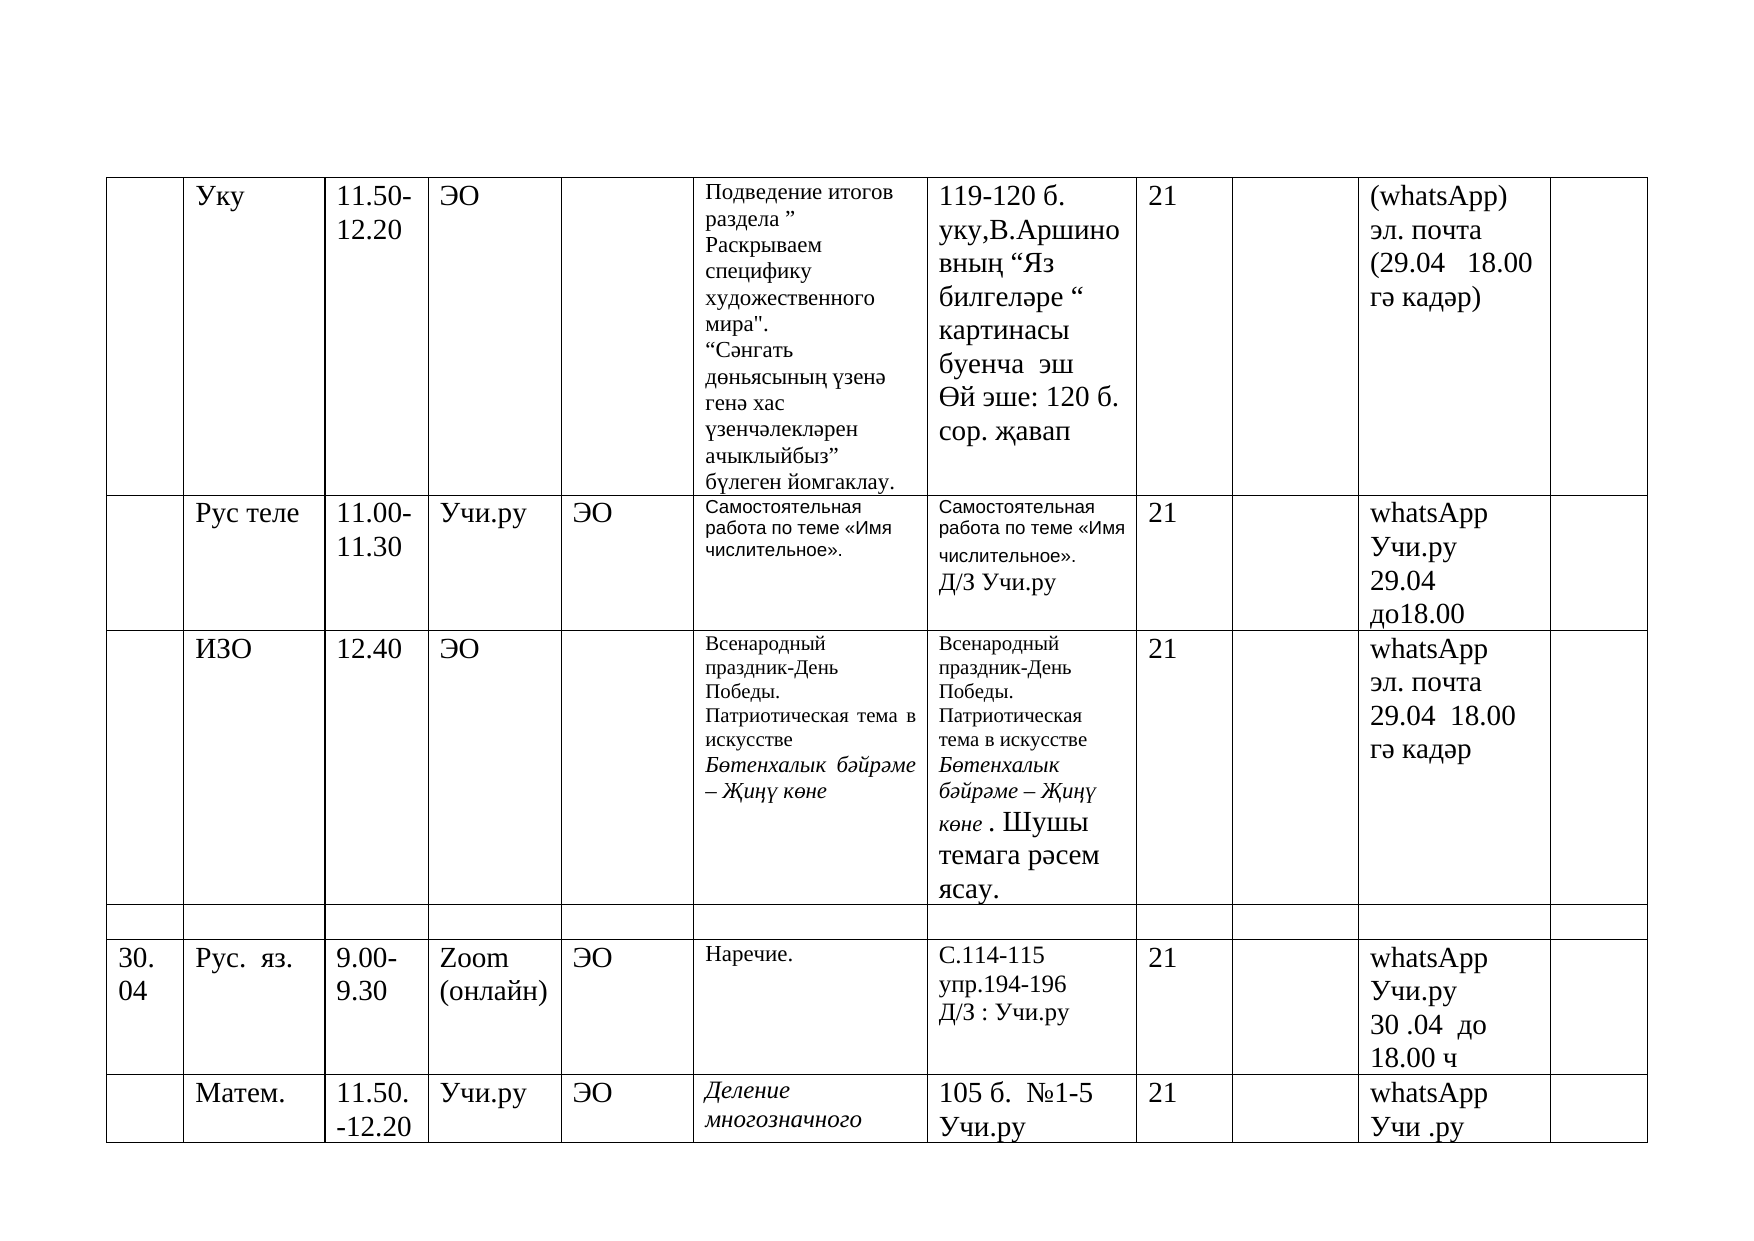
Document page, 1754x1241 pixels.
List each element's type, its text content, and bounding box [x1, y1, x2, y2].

table_cell 21 [1137, 1075, 1232, 1142]
table_cell [1233, 631, 1358, 904]
table_cell Самостоятельная работа по теме «Имя числительное». Д/З Учи.ру [928, 496, 1136, 630]
table_cell [562, 905, 693, 939]
table_cell [1137, 905, 1232, 939]
table_cell 9.00-9.30 [326, 940, 428, 1074]
table_cell whatsApp Учи.ру 29.04 до18.00 [1359, 496, 1550, 630]
table_cell [326, 905, 428, 939]
table_cell [1359, 905, 1550, 939]
table_cell [107, 631, 183, 904]
table_cell 11.00-11.30 [326, 496, 428, 630]
table_cell Всенародный праздник-День Победы. Патриотическая тема в искусстве Бөтенхалык бәйрәме – Җиңү көне . Шушы темага рәсем ясау. [928, 631, 1136, 904]
table_cell [694, 905, 927, 939]
table_cell [429, 905, 561, 939]
table_cell С.114-115 упр.194-196 Д/З : Учи.ру [928, 940, 1136, 1074]
table_cell [1551, 496, 1647, 630]
table_cell [107, 905, 183, 939]
table_cell ЭО [429, 178, 561, 494]
table_cell [1233, 178, 1358, 494]
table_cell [1359, 1075, 1550, 1142]
table_cell 21 [1137, 940, 1232, 1074]
table_cell 21 [1137, 496, 1232, 630]
table_cell Подведение итогов раздела ” Раскрываем специфику художественного мира". “Сәнгать дөньясының үзенә генә хас үзенчәлекләрен ачыклыйбыз” бүлеген йомгаклау. [694, 178, 927, 494]
table_cell 30. 04 [107, 940, 183, 1074]
table_cell ИЗО [184, 631, 324, 904]
table_cell [1233, 905, 1358, 939]
table_cell Самостоятельная работа по теме «Имя числительное». [694, 496, 927, 630]
table_cell [107, 178, 183, 494]
table_cell [1551, 1075, 1647, 1142]
table_cell [1551, 631, 1647, 904]
table_cell Zoom (онлайн) [429, 940, 561, 1074]
table_cell Всенародный праздник-День Победы. Патриотическая тема в искусстве Бөтенхалык бәйрәме – Җиңү көне [694, 631, 927, 904]
table_cell 11.50-12.20 [326, 178, 428, 494]
table_cell [1551, 178, 1647, 494]
table_cell Рус теле [184, 496, 324, 630]
table_cell Наречие. [694, 940, 927, 1074]
table_cell ЭО [429, 631, 561, 904]
table_cell Учи.ру [429, 1075, 561, 1142]
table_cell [694, 1075, 927, 1142]
table_cell Матем. [184, 1075, 324, 1142]
table_cell [1233, 496, 1358, 630]
table_cell whatsApp Учи.ру 30 .04 до 18.00 ч [1359, 940, 1550, 1074]
table_cell [562, 178, 693, 494]
table_cell 21 [1137, 631, 1232, 904]
table_cell [562, 631, 693, 904]
table_cell [1233, 1075, 1358, 1142]
table_cell 105 б. №1-5 Учи.ру [928, 1075, 1136, 1142]
table_cell 11.50.-12.20 [326, 1075, 428, 1142]
table_cell ЭО [562, 940, 693, 1074]
table_cell [184, 905, 324, 939]
table_cell (whatsApp) эл. почта (29.04 18.00 гә кадәр) [1359, 178, 1550, 494]
table_cell 21 [1137, 178, 1232, 494]
table_cell Уку [184, 178, 324, 494]
table_cell ЭО [562, 1075, 693, 1142]
table_cell [107, 496, 183, 630]
table_cell 119-120 б. уку,В.Аршиновның “Яз билгеләре “ картинасы буенча эш Өй эше: 120 б. сор. җавап [928, 178, 1136, 494]
table_cell [1551, 940, 1647, 1074]
table_cell whatsApp эл. почта 29.04 18.00 гә кадәр [1359, 631, 1550, 904]
table_cell Учи.ру [429, 496, 561, 630]
table_cell [928, 905, 1136, 939]
table_cell ЭО [562, 496, 693, 630]
table_cell [107, 1075, 183, 1142]
table_cell [1551, 905, 1647, 939]
table_cell 12.40 [326, 631, 428, 904]
table_cell [1233, 940, 1358, 1074]
table_cell Рус. яз. [184, 940, 324, 1074]
